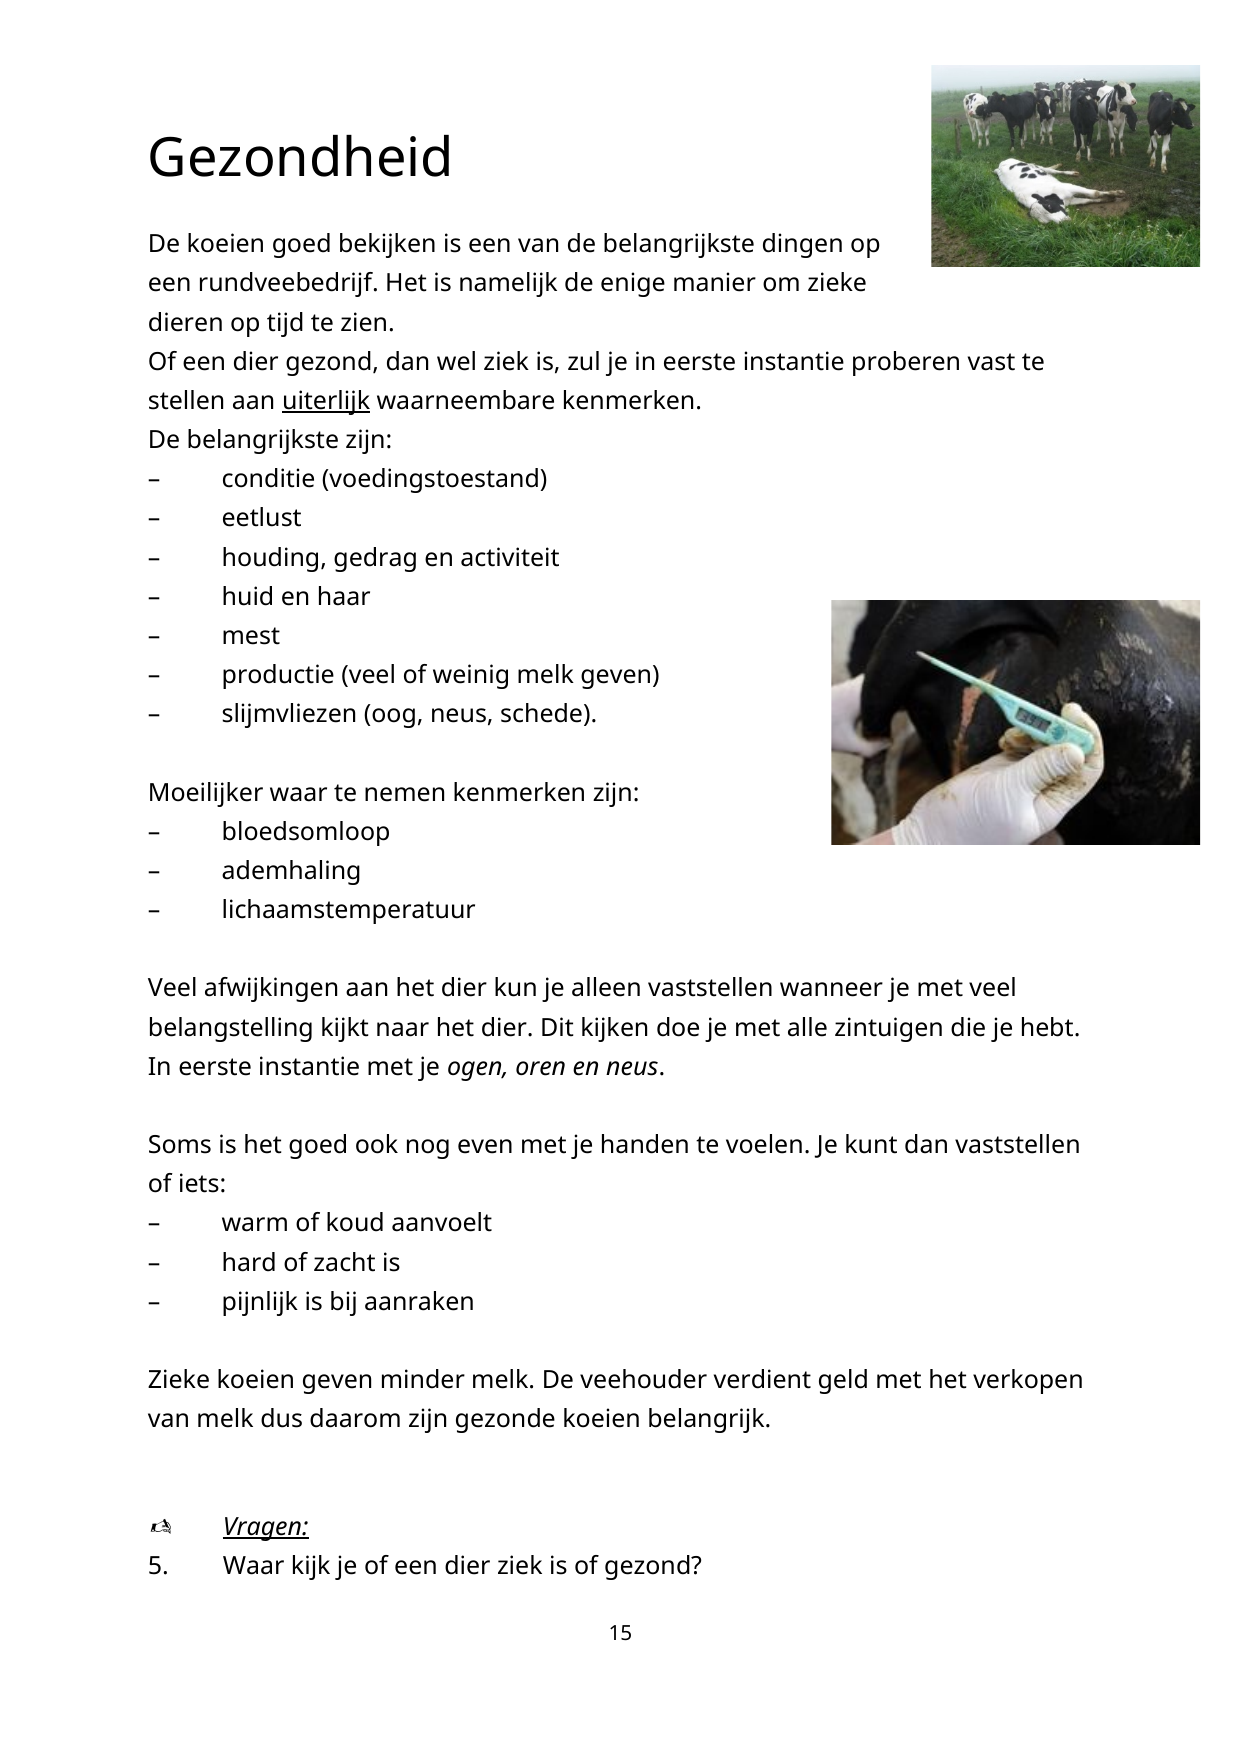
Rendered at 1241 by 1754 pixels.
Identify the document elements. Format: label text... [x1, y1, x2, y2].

text De koeien goed bekijken is een van de belangrijkste dingen op een rundveebedrijf. Het is namelijk de enige manier om zieke dieren op tijd te zien. [148, 226, 1092, 338]
text – mest [148, 618, 831, 652]
text Soms is het goed ook nog even met je handen te voelen. Je kunt dan vaststellen of iets: [148, 1127, 1092, 1200]
list Vragen: [148, 1508, 1092, 1542]
text Veel afwijkingen aan het dier kun je alleen vaststellen wanneer je met veel belangstelling kijkt naar het dier. Dit kijken doe je met alle zintuigen die je hebt. In eerste instantie met je ogen, oren en neus. [148, 970, 1092, 1082]
text – conditie (voedingstoestand) [148, 461, 1092, 495]
text – bloedsomloop [148, 813, 1092, 847]
text – hard of zacht is [148, 1244, 1092, 1278]
text – productie (veel of weinig melk geven) [148, 657, 831, 691]
picture [831, 600, 1200, 845]
text – houding, gedrag en activiteit [148, 539, 1092, 573]
list Waar kijk je of een dier ziek is of gezond? [148, 1547, 1092, 1581]
text – lichaamstemperatuur [148, 892, 1092, 926]
picture [931, 65, 1200, 267]
text Zieke koeien geven minder melk. De veehouder verdient geld met het verkopen van melk dus daarom zijn gezonde koeien belangrijk. [148, 1362, 1092, 1435]
text – pijnlijk is bij aanraken [148, 1283, 1092, 1317]
text – ademhaling [148, 853, 1092, 887]
text – eetlust [148, 500, 1092, 534]
text Gezondheid [148, 118, 931, 192]
text Moeilijker waar te nemen kenmerken zijn: [148, 774, 831, 808]
text – slijmvliezen (oog, neus, schede). [148, 696, 831, 730]
text – warm of koud aanvoelt [148, 1205, 1092, 1239]
text – huid en haar [148, 578, 1092, 612]
text Of een dier gezond, dan wel ziek is, zul je in eerste instantie proberen vast te stellen aan uiterlijk waarneembare kenmerken. [148, 343, 1092, 417]
text De belangrijkste zijn: [148, 422, 1092, 456]
